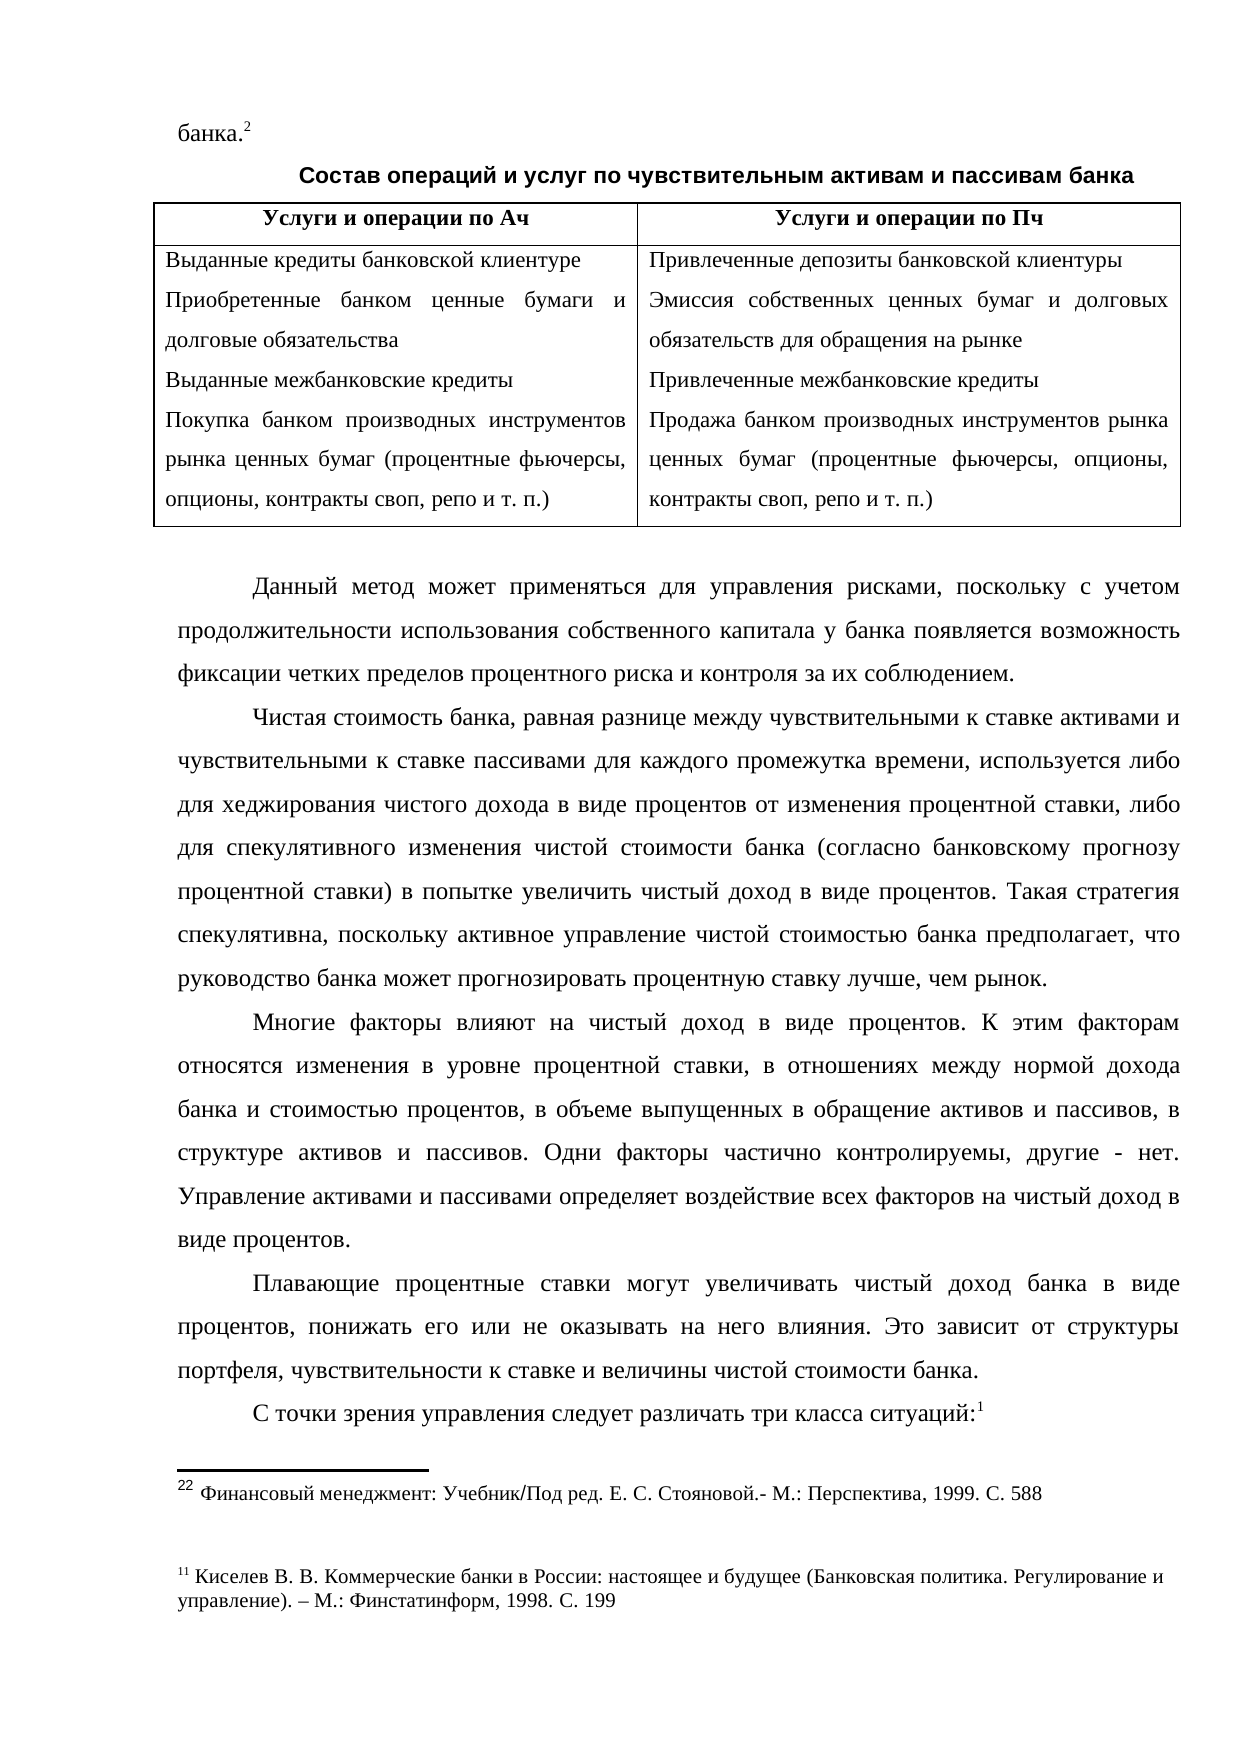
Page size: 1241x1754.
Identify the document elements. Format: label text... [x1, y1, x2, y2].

list Данный метод может применяться для управления рисками, поскольку с учетом продолжительности использования собственного капитала у банка появляется возможность фиксации четких пределов процентного риска и контроля за их соблюдением. [177, 571, 1181, 687]
table_cell Привлеченные депозиты банковской клиентуры Эмиссия собственных ценных бумаг и долговых обязательств для обращения на рынке Привлеченные межбанковские кредиты Продажа банком производных инструментов рынка ценных бумаг (процентные фьючерсы, опционы, контракты своп, репо и т. п.) [638, 246, 1180, 526]
table_header Услуги и операции по Пч [638, 204, 1180, 245]
list Многие факторы влияют на чистый доход в виде процентов. К этим факторам относятся изменения в уровне процентной ставки, в отношениях между нормой дохода банка и стоимостью процентов, в объеме выпущенных в обращение активов и пассивов, в структуре активов и пассивов. Одни факторы частично контролируемы, другие - нет. Управление активами и пассивами определяет воздействие всех факторов на чистый доход в виде процентов. [177, 1006, 1181, 1253]
list Состав операций и услуг по чувствительным активам и пассивам банка [177, 162, 1181, 189]
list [177, 118, 1181, 147]
table_cell Выданные кредиты банковской клиентуре Приобретенные банком ценные бумаги и долговые обязательства Выданные межбанковские кредиты Покупка банком производных инструментов рынка ценных бумаг (процентные фьючерсы, опционы, контракты своп, репо и т. п.) [155, 246, 637, 526]
list С точки зрения управления следует различать три класса ситуаций:1 [177, 1398, 1181, 1427]
list Чистая стоимость банка, равная разнице между чувствительными к ставке активами и чувствительными к ставке пассивами для каждого промежутка времени, используется либо для хеджирования чистого дохода в виде процентов от изменения процентной ставки, либо для спекулятивного изменения чистой стоимости банка (согласно банковскому прогнозу процентной ставки) в попытке увеличить чистый доход в виде процентов. Такая стратегия спекулятивна, поскольку активное управление чистой стоимостью банка предполагает, что руководство банка может прогнозировать процентную ставку лучше, чем рынок. [177, 702, 1181, 992]
table_header Услуги и операции по Ач [155, 204, 637, 245]
list Плавающие процентные ставки могут увеличивать чистый доход банка в виде процентов, понижать его или не оказывать на него влияния. Это зависит от структуры портфеля, чувствительности к ставке и величины чистой стоимости банка. [177, 1268, 1181, 1384]
